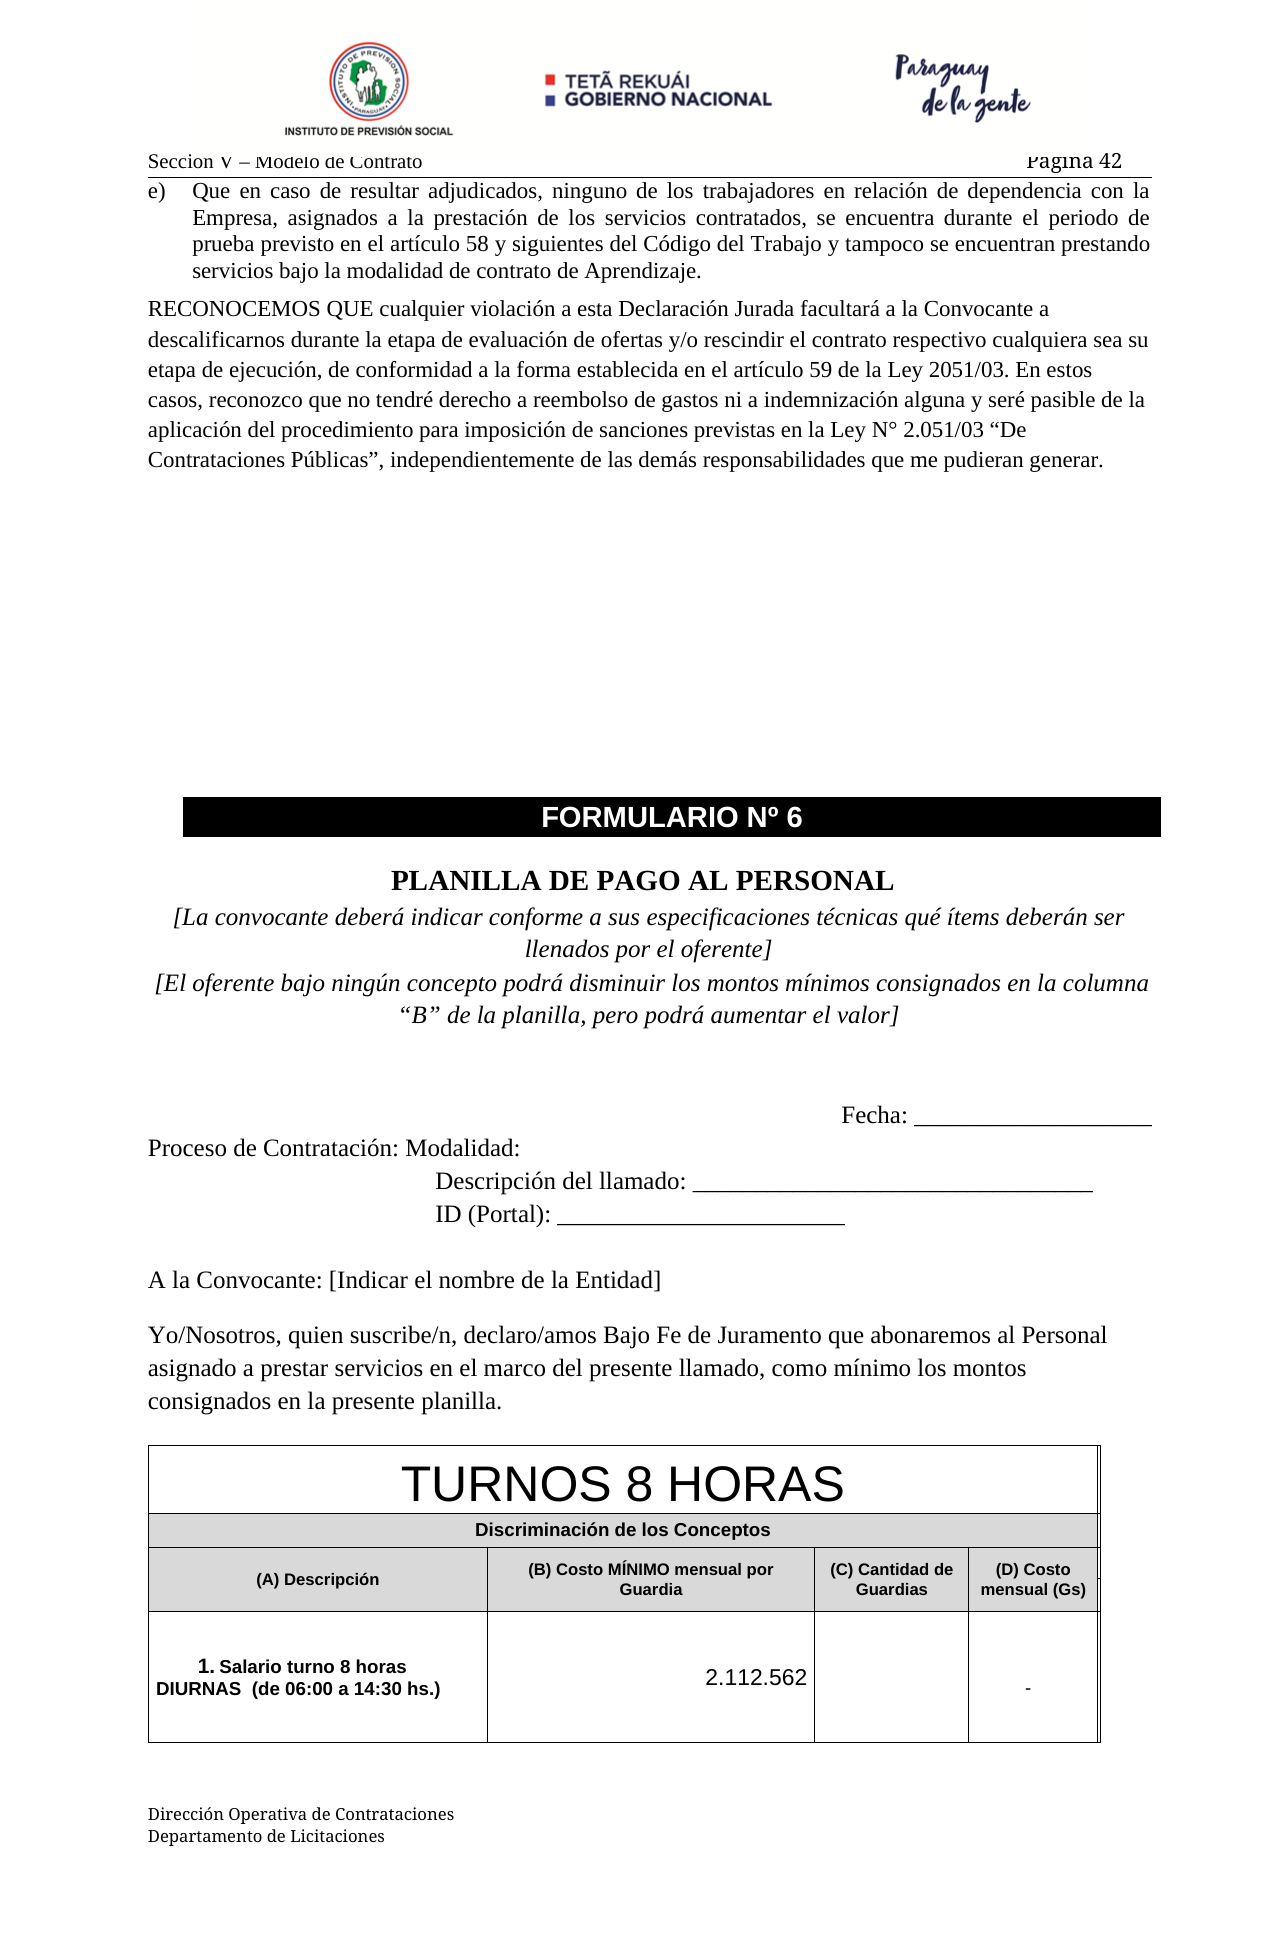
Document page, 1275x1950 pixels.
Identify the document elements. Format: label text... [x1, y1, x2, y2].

table_cell (C) Cantidad de Guardias [815, 1548, 968, 1611]
table_header TURNOS 8 HORAS [149, 1446, 1097, 1512]
text ID (Portal): _______________________ [410, 1199, 1152, 1227]
text [El oferente bajo ningún concepto podrá disminuir los montos mínimos consignados en la columna “B” de la planilla, pero podrá aumentar el valor] [148, 968, 1152, 1029]
table_cell (D) Costo mensual (Gs) [969, 1548, 1097, 1611]
table_cell Discriminación de los Conceptos [149, 1514, 1097, 1547]
text PLANILLA DE PAGO AL PERSONAL [148, 863, 1152, 897]
table_cell (A) Descripción [149, 1548, 487, 1611]
text A la Convocante: [Indicar el nombre de la Entidad] [148, 1265, 1152, 1293]
text Fecha: ___________________ [748, 1100, 1152, 1128]
text Descripción del llamado: ________________________________ [410, 1166, 1152, 1194]
table_cell 2.112.562 [488, 1612, 814, 1742]
table_cell - [969, 1612, 1097, 1742]
table_cell (B) Costo MÍNIMO mensual por Guardia [488, 1548, 814, 1611]
text [La convocante deberá indicar conforme a sus especificaciones técnicas qué ítems deberán ser llenados por el oferente] [148, 902, 1152, 963]
table_cell [815, 1612, 968, 1742]
list Que en caso de resultar adjudicados, ninguno de los trabajadores en relación de dependencia con la Empresa, asignados a la prestación de los servicios contratados, se encuentra durante el periodo de prueba previsto en el artículo 58 y siguientes del Código del Trabajo y tampoco se encuentran prestando servicios bajo la modalidad de contrato de Aprendizaje. [148, 178, 1152, 283]
text Proceso de Contratación: Modalidad: [148, 1133, 1152, 1161]
text FORMULARIO Nº 6 [184, 798, 1160, 836]
text RECONOCEMOS QUE cualquier violación a esta Declaración Jurada facultará a la Convocante a descalificarnos durante la etapa de evaluación de ofertas y/o rescindir el contrato respectivo cualquiera sea su etapa de ejecución, de conformidad a la forma establecida en el artículo 59 de la Ley 2051/03. En estos casos, reconozco que no tendré derecho a reembolso de gastos ni a indemnización alguna y seré pasible de la aplicación del procedimiento para imposición de sanciones previstas en la Ley N° 2.051/03 “De Contrataciones Públicas”, independientemente de las demás responsabilidades que me pudieran generar. [148, 296, 1152, 473]
table_cell 1. Salario turno 8 horas DIURNAS (de 06:00 a 14:30 hs.) [149, 1612, 487, 1742]
text Yo/Nosotros, quien suscribe/n, declaro/amos Bajo Fe de Juramento que abonaremos al Personal asignado a prestar servicios en el marco del presente llamado, como mínimo los montos consignados en la presente planilla. [148, 1320, 1152, 1414]
picture [190, 3, 1082, 157]
